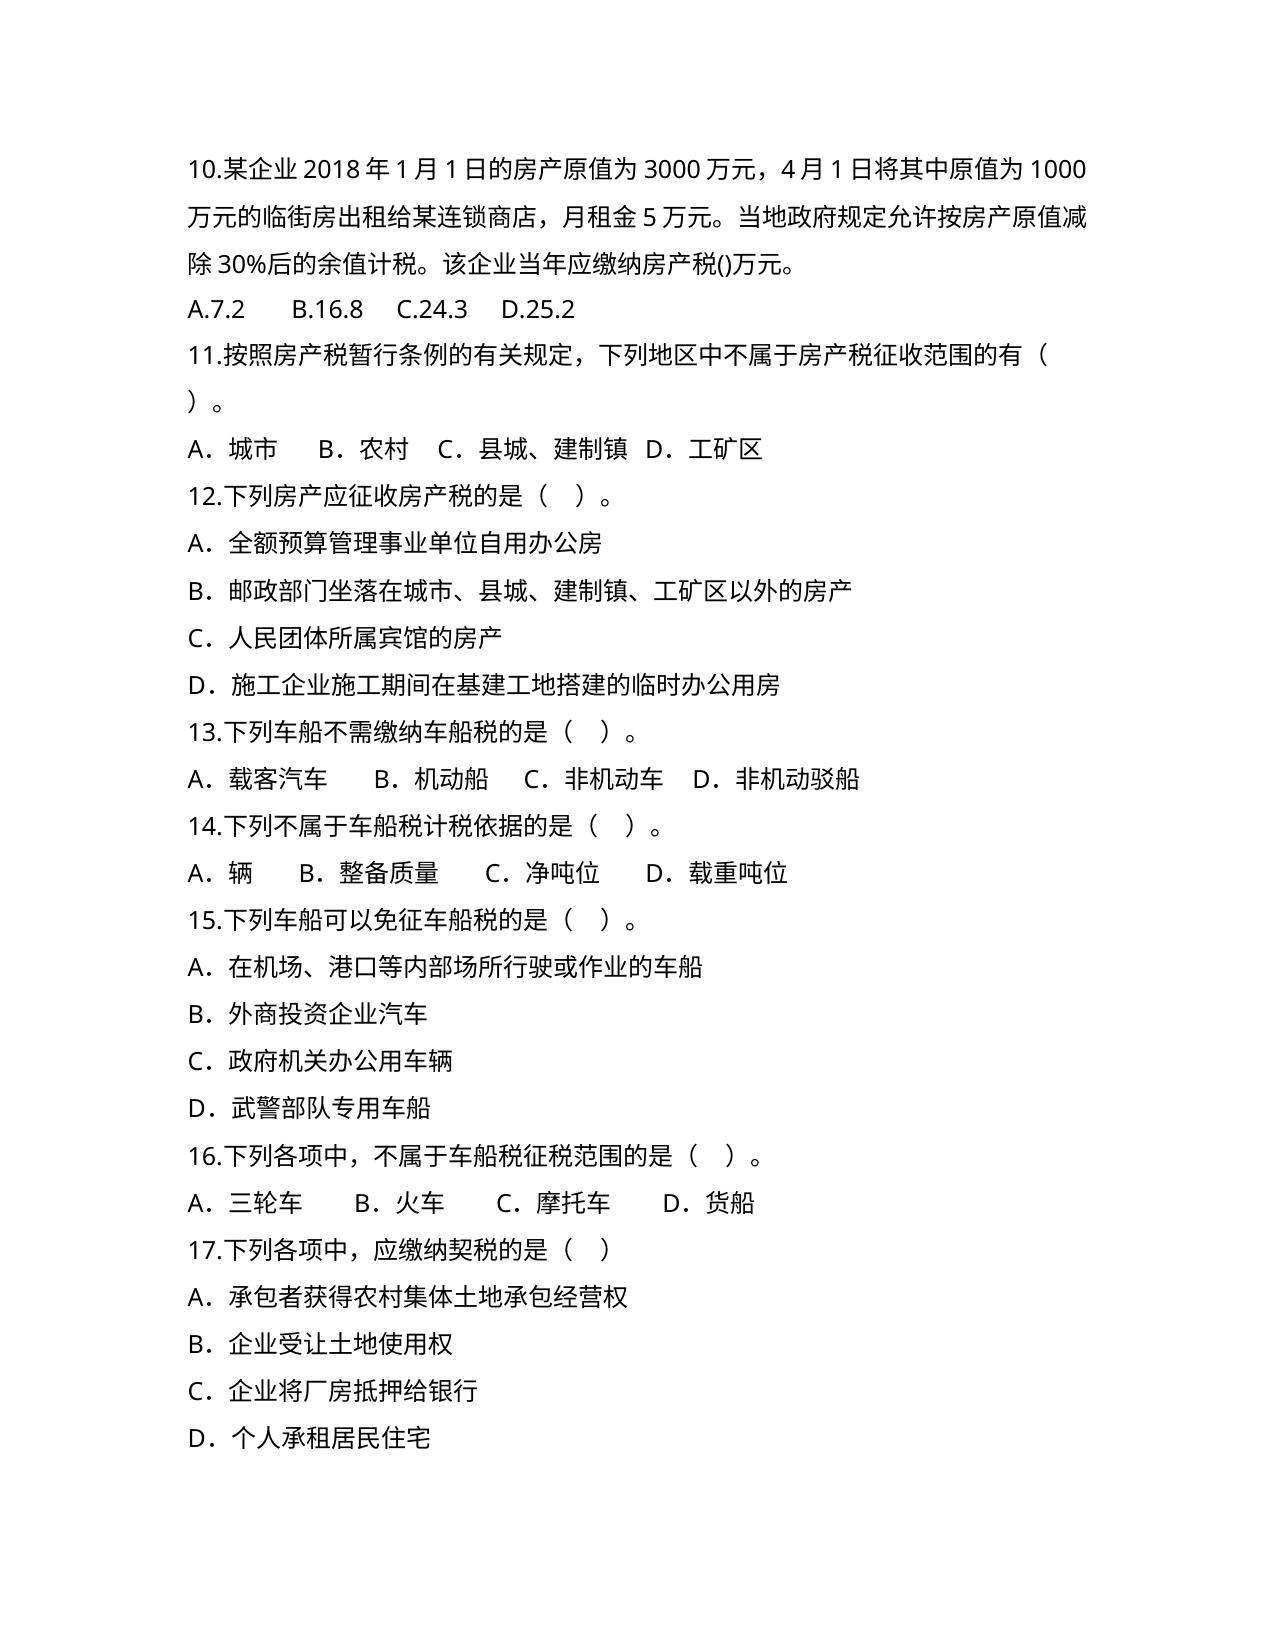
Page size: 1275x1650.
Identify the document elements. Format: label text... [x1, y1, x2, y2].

text A．承包者获得农村集体土地承包经营权 [187, 1277, 1087, 1313]
text 13.下列车船不需缴纳车船税的是（ ）。 [187, 712, 1087, 748]
text 10.某企业2018年1月1日的房产原值为3000万元，4月1日将其中原值为1000万元的临街房出租给某连锁商店，月租金5万元。当地政府规定允许按房产原值减除30%后的余值计税。该企业当年应缴纳房产税()万元。 [187, 150, 1087, 280]
text D．施工企业施工期间在基建工地搭建的临时办公用房 [187, 665, 1087, 701]
text A．辆 B．整备质量 C．净吨位 D．载重吨位 [187, 853, 1087, 890]
text 15.下列车船可以免征车船税的是（ ）。 [187, 901, 1087, 937]
text A．载客汽车 B．机动船 C．非机动车 D．非机动驳船 [187, 759, 1087, 796]
text 11.按照房产税暂行条例的有关规定，下列地区中不属于房产税征收范围的有（ ）。 [187, 336, 1087, 419]
text C．人民团体所属宾馆的房产 [187, 618, 1087, 654]
text 16.下列各项中，不属于车船税征税范围的是（ ）。 [187, 1136, 1087, 1172]
text A.7.2 B.16.8 C.24.3 D.25.2 [187, 291, 1087, 325]
text A．在机场、港口等内部场所行驶或作业的车船 [187, 948, 1087, 984]
text B．企业受让土地使用权 [187, 1324, 1087, 1361]
text D．武警部队专用车船 [187, 1089, 1087, 1125]
text 14.下列不属于车船税计税依据的是（ ）。 [187, 806, 1087, 843]
text A．三轮车 B．火车 C．摩托车 D．货船 [187, 1183, 1087, 1219]
text B．邮政部门坐落在城市、县城、建制镇、工矿区以外的房产 [187, 571, 1087, 607]
text C．政府机关办公用车辆 [187, 1042, 1087, 1078]
text 12.下列房产应征收房产税的是（ ）。 [187, 477, 1087, 513]
text A．城市 B．农村 C．县城、建制镇 D．工矿区 [187, 430, 1087, 466]
text B．外商投资企业汽车 [187, 995, 1087, 1031]
text A．全额预算管理事业单位自用办公房 [187, 524, 1087, 560]
text D．个人承租居民住宅 [187, 1418, 1087, 1455]
text C．企业将厂房抵押给银行 [187, 1371, 1087, 1408]
text 17.下列各项中，应缴纳契税的是（ ） [187, 1230, 1087, 1266]
